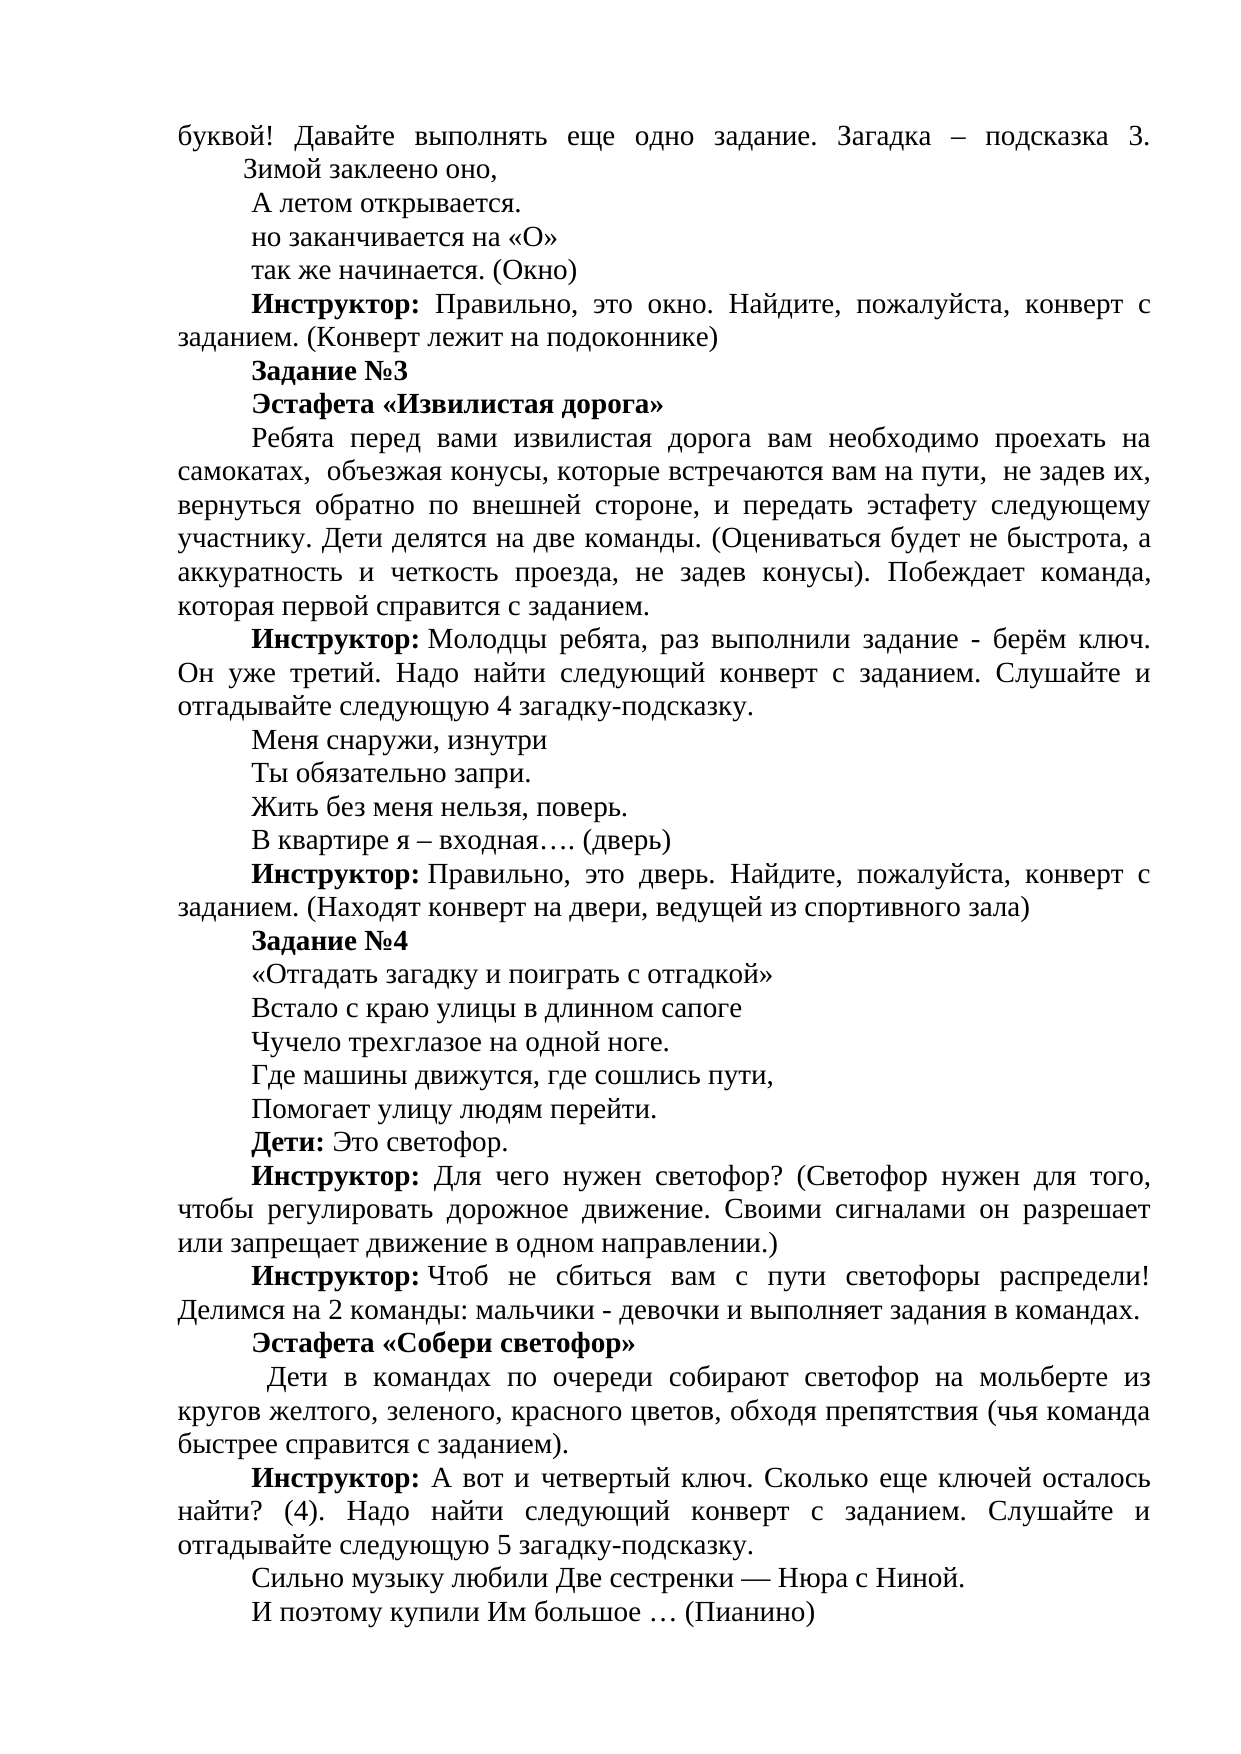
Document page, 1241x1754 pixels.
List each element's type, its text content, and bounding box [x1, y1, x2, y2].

text Дети: Это светофор. [177, 1124, 1152, 1158]
text Сильно музыку любили Две сестренки — Нюра с Ниной. [177, 1560, 1152, 1594]
text но заканчивается на «О» [177, 219, 1152, 252]
text Помогает улицу людям перейти. [177, 1091, 1152, 1124]
text Инструктор: Правильно, это дверь. Найдите, пожалуйста, конверт с заданием. (Находят конверт на двери, ведущей из спортивного зала) [177, 856, 1152, 923]
text Дети в командах по очереди собирают светофор на мольберте из кругов желтого, зеленого, красного цветов, обходя препятствия (чья команда быстрее справится с заданием). [177, 1359, 1152, 1460]
text Эстафета «Собери светофор» [177, 1326, 1152, 1359]
text Где машины движутся, где сошлись пути, [177, 1057, 1152, 1091]
text Инструктор: Молодцы ребята, раз выполнили задание - берём ключ. Он уже третий. Надо найти следующий конверт с заданием. Слушайте и отгадывайте следующую 4 загадку-подсказку. [177, 621, 1152, 722]
text так же начинается. (Окно) [177, 252, 1152, 286]
text Жить без меня нельзя, поверь. [177, 789, 1152, 822]
text Инструктор: А вот и четвертый ключ. Сколько еще ключей осталось найти? (4). Надо найти следующий конверт с заданием. Слушайте и отгадывайте следующую 5 загадку-подсказку. [177, 1460, 1152, 1560]
text Встало с краю улицы в длинном сапоге [177, 990, 1152, 1024]
text Инструктор: Правильно, это окно. Найдите, пожалуйста, конверт с заданием. (Конверт лежит на подоконнике) [177, 286, 1152, 353]
text Инструктор: Чтоб не сбиться вам с пути светофоры распредели! Делимся на 2 команды: мальчики - девочки и выполняет задания в командах. [177, 1258, 1152, 1326]
text Меня снаружи, изнутри [177, 722, 1152, 755]
text Инструктор: Для чего нужен светофор? (Светофор нужен для того, чтобы регулировать дорожное движение. Своими сигналами он разрешает или запрещает движение в одном направлении.) [177, 1158, 1152, 1258]
text Ты обязательно запри. [177, 755, 1152, 789]
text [177, 118, 1152, 185]
text А летом открывается. [177, 185, 1152, 219]
text Эстафета «Извилистая дорога» [177, 386, 1152, 420]
text Задание №4 [177, 923, 1152, 957]
text Задание №3 [177, 353, 1152, 386]
text «Отгадать загадку и поиграть с отгадкой» [177, 957, 1152, 990]
text Чучело трехглазое на одной ноге. [177, 1024, 1152, 1057]
text И поэтому купили Им большое … (Пианино) [177, 1594, 1152, 1627]
text В квартире я – входная…. (дверь) [177, 822, 1152, 856]
text Ребята перед вами извилистая дорога вам необходимо проехать на самокатах, объезжая конусы, которые встречаются вам на пути, не задев их, вернуться обратно по внешней стороне, и передать эстафету следующему участнику. Дети делятся на две команды. (Оцениваться будет не быстрота, а аккуратность и четкость проезда, не задев конусы). Побеждает команда, которая первой справится с заданием. [177, 420, 1152, 621]
